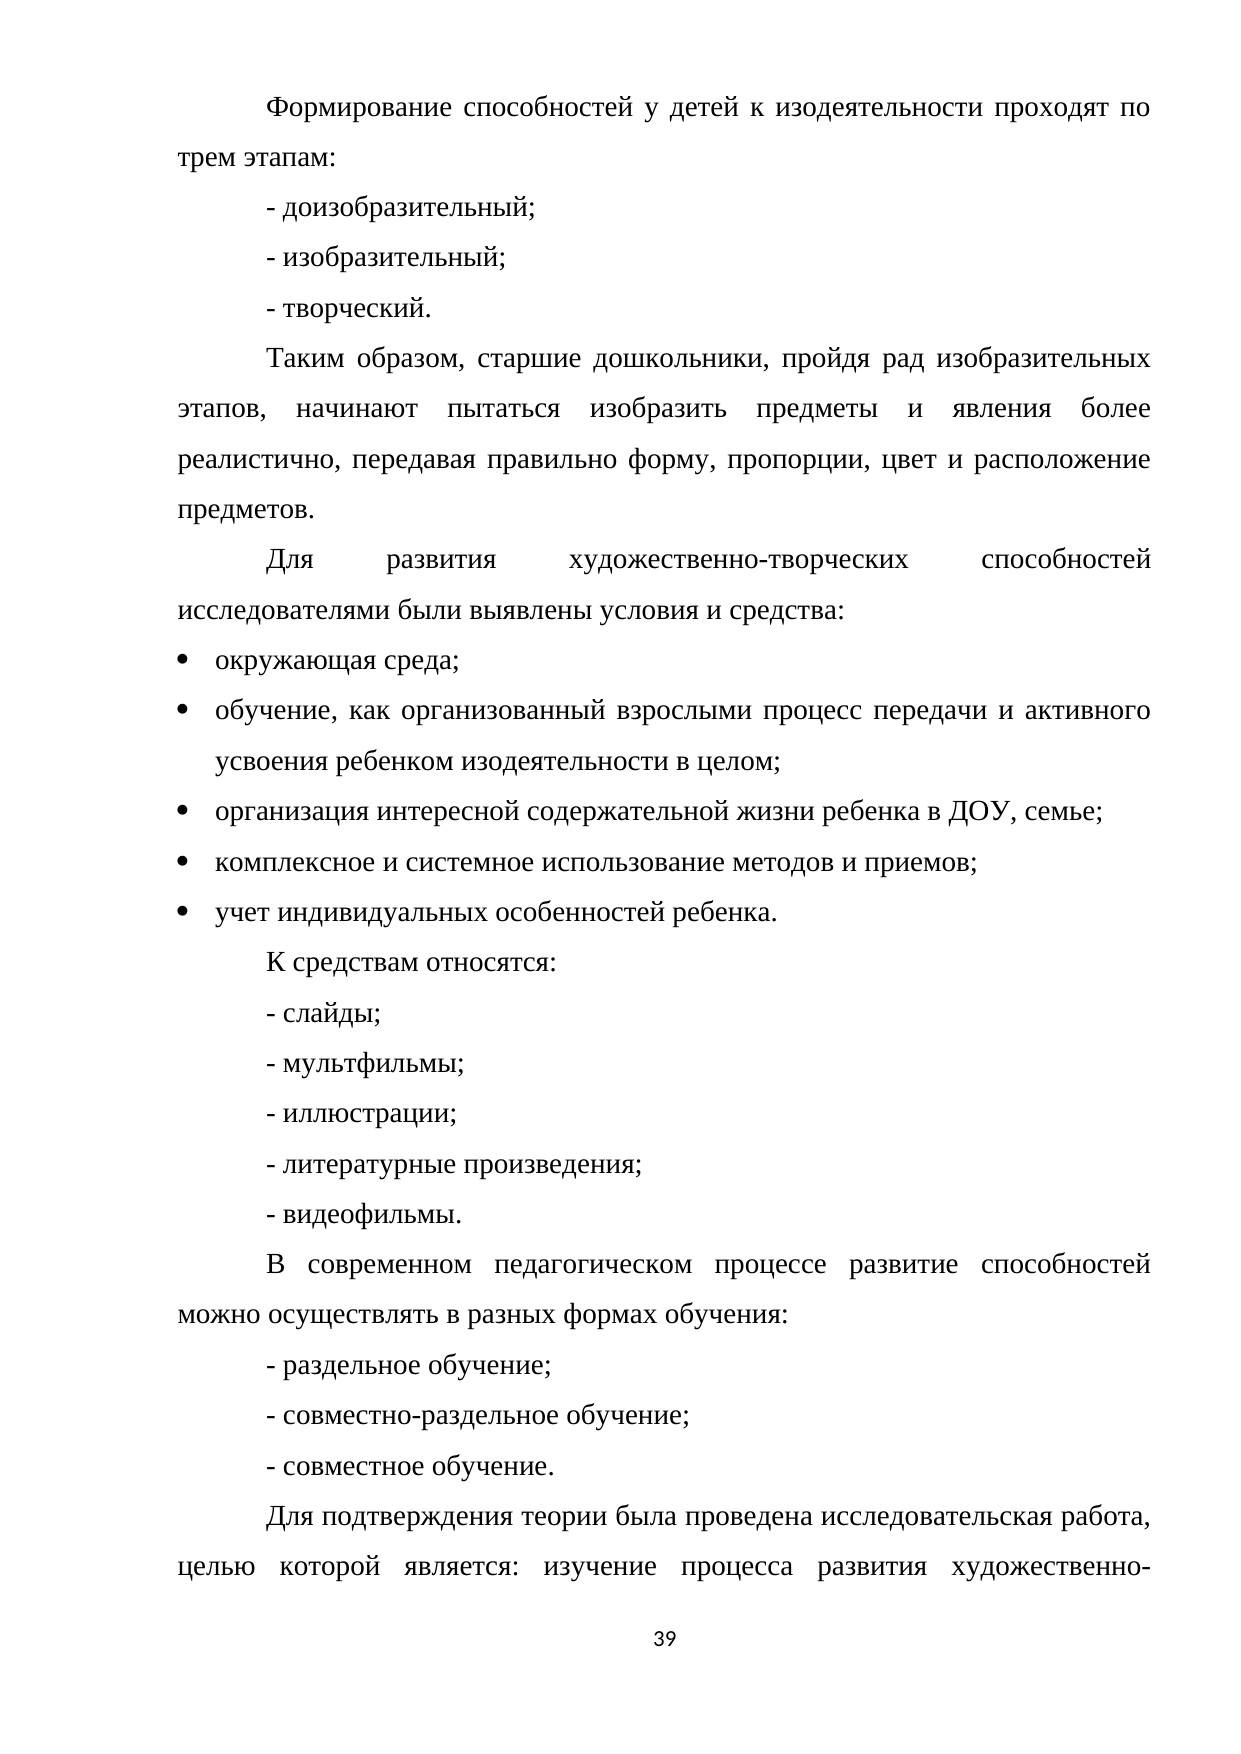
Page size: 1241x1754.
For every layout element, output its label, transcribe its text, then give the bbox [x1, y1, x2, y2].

text - мультфильмы; [177, 1045, 1152, 1079]
text - совместно-раздельное обучение; [177, 1397, 1152, 1431]
list окружающая среда; [177, 642, 1152, 676]
list организация интересной содержательной жизни ребенка в ДОУ, семье; [177, 793, 1152, 827]
text К средствам относятся: [177, 944, 1152, 978]
text - слайды; [177, 995, 1152, 1028]
list обучение, как организованный взрослыми процесс передачи и активного усвоения ребенком изодеятельности в целом; [177, 692, 1152, 776]
text Для развития художественно-творческих способностей исследователями были выявлены условия и средства: [177, 541, 1152, 625]
text Таким образом, старшие дошкольники, пройдя рад изобразительных этапов, начинают пытаться изобразить предметы и явления более реалистично, передавая правильно форму, пропорции, цвет и расположение предметов. [177, 340, 1152, 525]
text - иллюстрации; [177, 1095, 1152, 1129]
text - творческий. [177, 290, 1152, 323]
text Формирование способностей у детей к изодеятельности проходят по трем этапам: [177, 89, 1152, 172]
text - раздельное обучение; [177, 1347, 1152, 1381]
list комплексное и системное использование методов и приемов; [177, 844, 1152, 877]
text - литературные произведения; [177, 1146, 1152, 1179]
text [177, 1498, 1152, 1582]
text - совместное обучение. [177, 1448, 1152, 1481]
text - доизобразительный; [177, 189, 1152, 223]
text - изобразительный; [177, 239, 1152, 273]
list учет индивидуальных особенностей ребенка. [177, 894, 1152, 928]
text - видеофильмы. [177, 1196, 1152, 1229]
text В современном педагогическом процессе развитие способностей можно осуществлять в разных формах обучения: [177, 1246, 1152, 1330]
